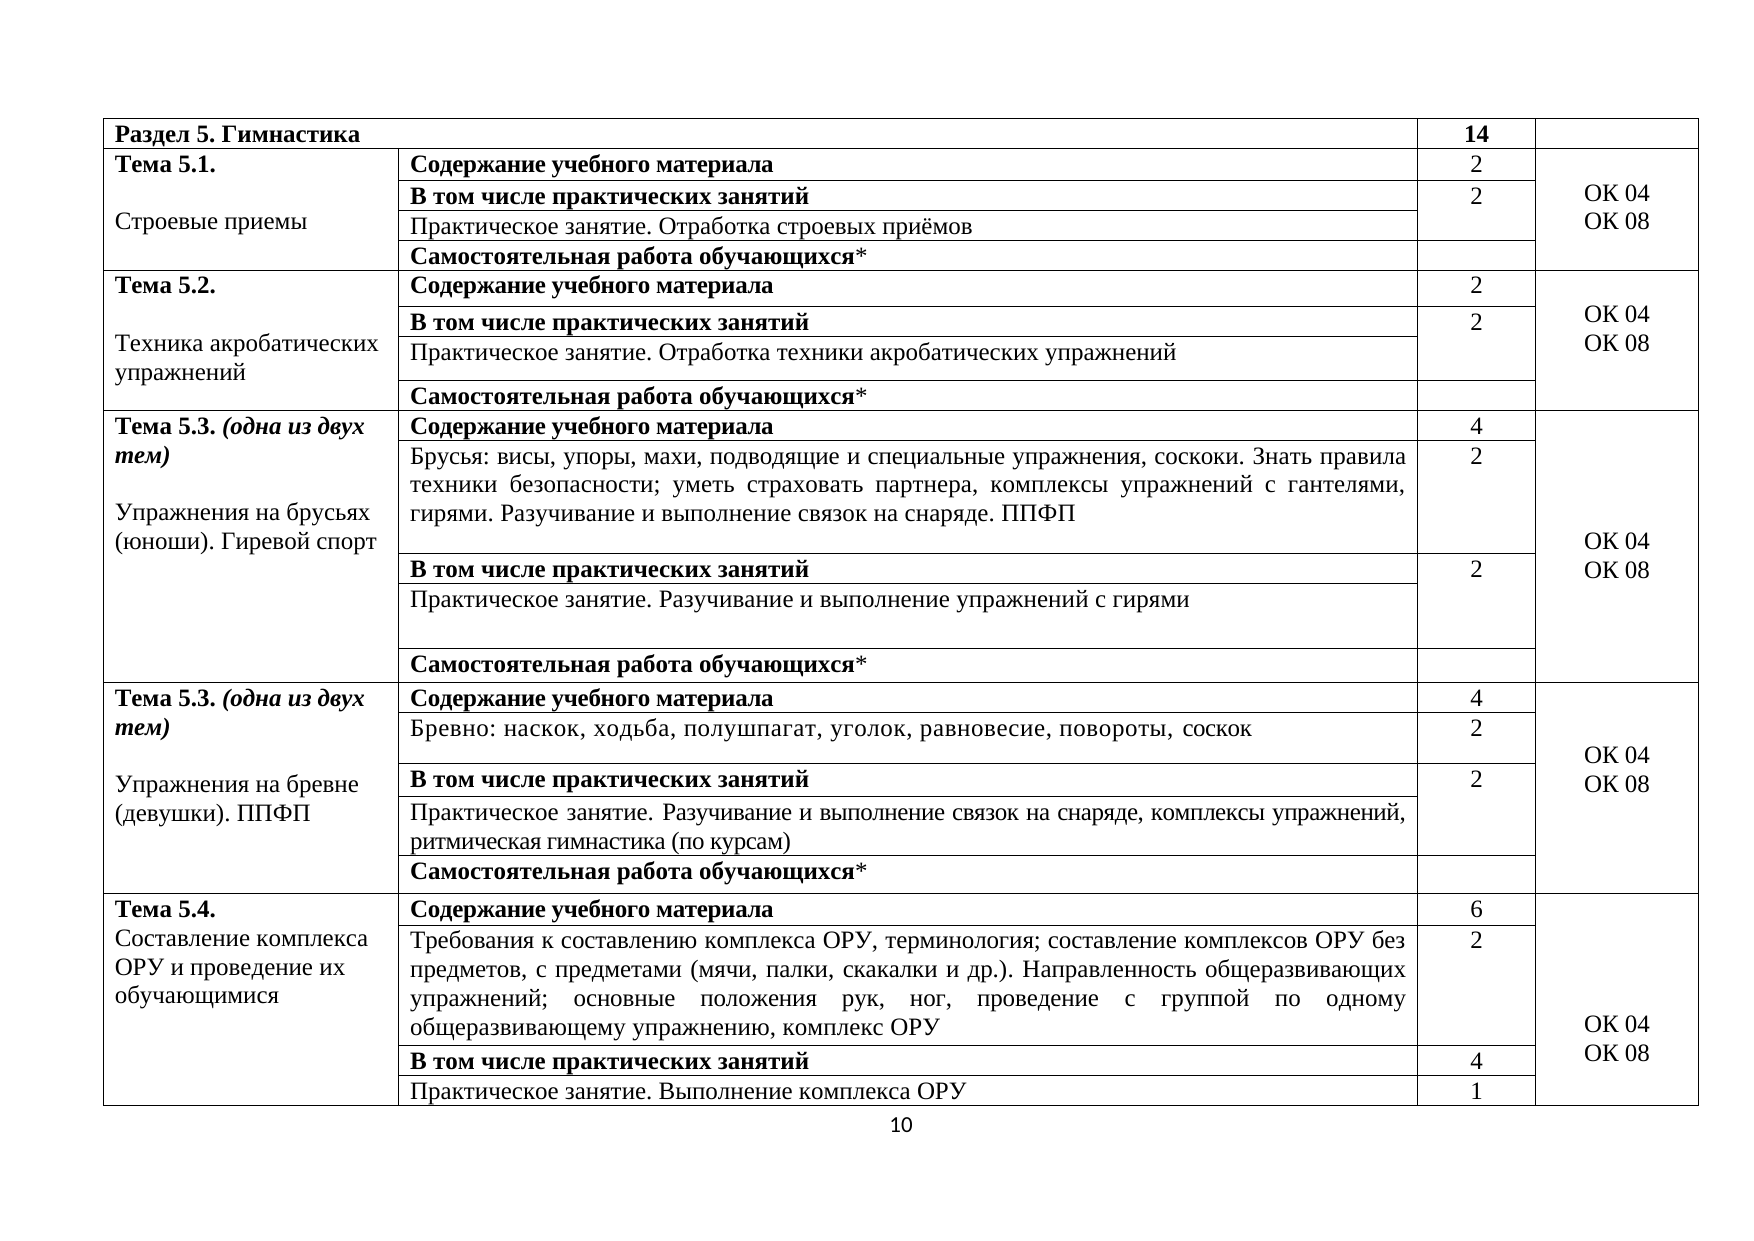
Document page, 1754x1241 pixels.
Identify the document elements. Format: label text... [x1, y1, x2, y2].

table_cell Тема 5.2. Техника акробатических упражнений [104, 271, 398, 410]
table_cell Содержание учебного материала [399, 894, 1417, 924]
table_cell [1418, 381, 1535, 410]
table_cell Самостоятельная работа обучающихся* [399, 381, 1417, 410]
table_cell В том числе практических занятий [399, 307, 1417, 336]
table_cell В том числе практических занятий [399, 764, 1417, 796]
table_cell ОК 04 ОК 08 [1536, 271, 1698, 410]
table_cell 4 [1418, 411, 1535, 440]
table_cell 6 [1418, 894, 1535, 924]
table_cell Содержание учебного материала [399, 411, 1417, 440]
table_cell 2 [1418, 441, 1535, 553]
table_cell [1418, 241, 1535, 269]
table_cell Самостоятельная работа обучающихся* [399, 856, 1417, 893]
table_cell [1418, 856, 1535, 893]
table_cell 2 [1418, 713, 1535, 763]
table_cell Раздел 5. Гимнастика [104, 119, 1417, 148]
table_cell Тема 5.3. (одна из двух тем) Упражнения на брусьях (юноши). Гиревой спорт [104, 411, 398, 682]
table_cell Практическое занятие. Выполнение комплекса ОРУ [399, 1076, 1417, 1105]
table_cell В том числе практических занятий [399, 181, 1417, 210]
table_cell В том числе практических занятий [399, 1046, 1417, 1075]
table_cell Требования к составлению комплекса ОРУ, терминология; составление комплексов ОРУ без предметов, с предметами (мячи, палки, скакалки и др.). Направленность общеразвивающих упражнений; основные положения рук, ног, проведение с группой по одному общеразвивающему упражнению, комплекс ОРУ [399, 926, 1417, 1045]
table_cell Бревно: наскок, ходьба, полушпагат, уголок, равновесие, повороты, соскок [399, 713, 1417, 763]
table_cell Самостоятельная работа обучающихся* [399, 649, 1417, 682]
table_cell Тема 5.1. Строевые приемы [104, 149, 398, 269]
table_cell ОК 04 ОК 08 [1536, 411, 1698, 682]
table_cell Практическое занятие. Отработка техники акробатических упражнений [399, 337, 1417, 380]
table_cell Брусья: висы, упоры, махи, подводящие и специальные упражнения, соскоки. Знать правила техники безопасности; уметь страховать партнера, комплексы упражнений с гантелями, гирями. Разучивание и выполнение связок на снаряде. ППФП [399, 441, 1417, 553]
table_cell ОК 04 ОК 08 [1536, 149, 1698, 269]
table_cell 2 [1418, 181, 1535, 240]
table_cell 2 [1418, 271, 1535, 306]
table_cell ОК 04 ОК 08 [1536, 683, 1698, 893]
table_cell Содержание учебного материала [399, 149, 1417, 180]
table_cell Тема 5.4. Составление комплекса ОРУ и проведение их обучающимися [104, 894, 398, 1105]
table_cell 4 [1418, 1046, 1535, 1075]
table_cell Тема 5.3. (одна из двух тем) Упражнения на бревне (девушки). ППФП [104, 683, 398, 893]
table_cell Практическое занятие. Разучивание и выполнение связок на снаряде, комплексы упражнений, ритмическая гимнастика (по курсам) [399, 797, 1417, 855]
table_cell [1418, 649, 1535, 682]
table_cell 2 [1418, 554, 1535, 648]
table_cell 2 [1418, 926, 1535, 1045]
table_cell Содержание учебного материала [399, 683, 1417, 712]
table_cell Содержание учебного материала [399, 271, 1417, 306]
table_cell 4 [1418, 683, 1535, 712]
table_cell 2 [1418, 307, 1535, 380]
table_cell 2 [1418, 764, 1535, 855]
table_cell 1 [1418, 1076, 1535, 1105]
table_cell Самостоятельная работа обучающихся* [399, 241, 1417, 269]
table_cell 14 [1418, 119, 1535, 148]
table_cell ОК 04 ОК 08 [1536, 894, 1698, 1105]
table_cell 2 [1418, 149, 1535, 180]
table_cell В том числе практических занятий [399, 554, 1417, 583]
table_cell Практическое занятие. Отработка строевых приёмов [399, 211, 1417, 240]
table_cell Практическое занятие. Разучивание и выполнение упражнений с гирями [399, 584, 1417, 648]
